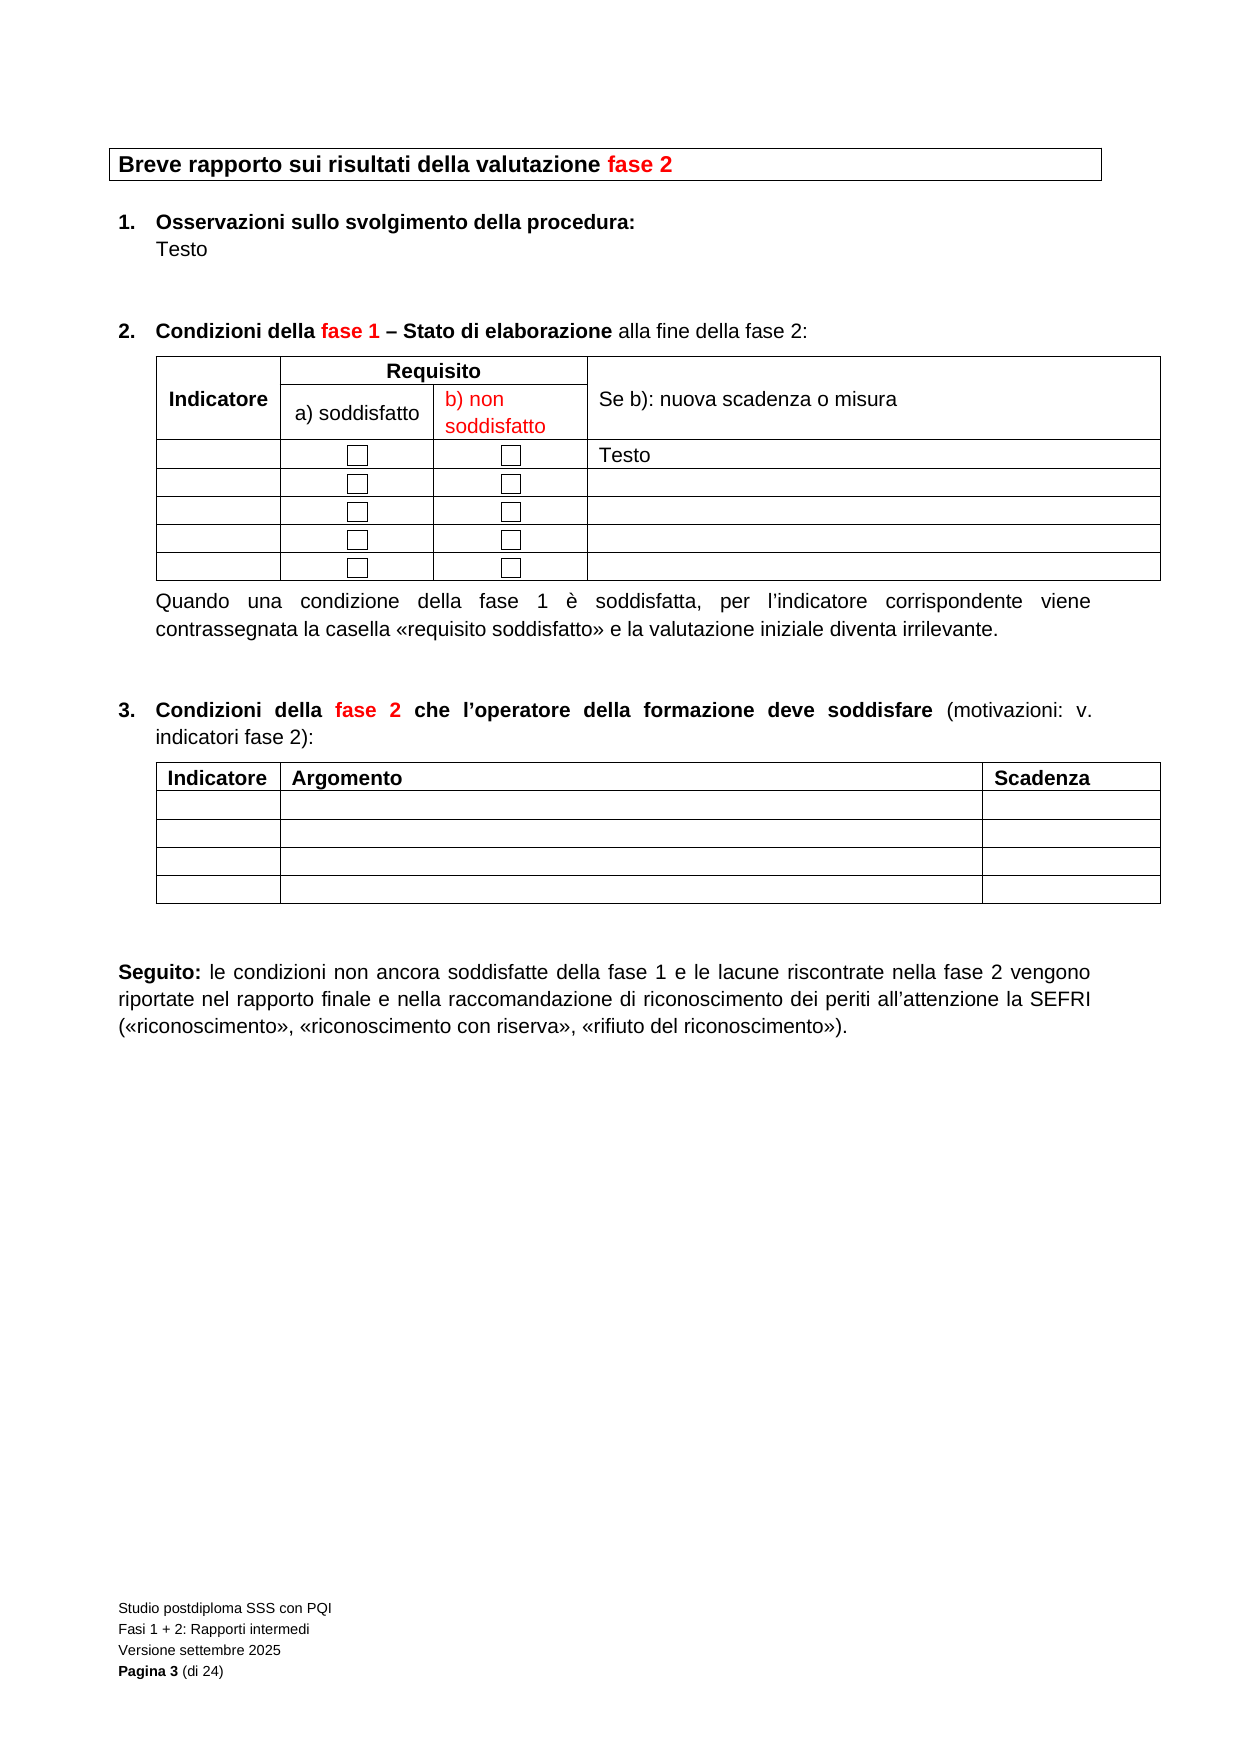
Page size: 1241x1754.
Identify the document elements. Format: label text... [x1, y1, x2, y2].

table_header Indicatore [157, 357, 280, 439]
table_cell b) non soddisfatto [434, 385, 587, 439]
text Breve rapporto sui risultati della valutazione fase 2 [110, 149, 1101, 180]
table_cell [157, 553, 280, 580]
table_header Scadenza [983, 763, 1160, 790]
table_header Requisito [281, 357, 587, 384]
table_cell [983, 820, 1160, 847]
table_cell [434, 497, 587, 524]
text Quando una condizione della fase 1 è soddisfatta, per l’indicatore corrispondente viene contrassegnata la casella «requisito soddisfatto» e la valutazione iniziale diventa irrilevante. [155, 587, 1092, 641]
table_cell [588, 469, 1160, 496]
table_cell [157, 469, 280, 496]
text Testo [156, 235, 1092, 262]
list Condizioni della fase 1 – Stato di elaborazione alla fine della fase 2: [118, 316, 1092, 343]
table_cell [434, 440, 587, 467]
table_cell [588, 553, 1160, 580]
table_cell [434, 469, 587, 496]
table_cell [157, 497, 280, 524]
list Osservazioni sullo svolgimento della procedura: [118, 208, 1092, 235]
table_cell [157, 820, 280, 847]
table_cell [157, 791, 280, 818]
table_cell [281, 820, 982, 847]
table_cell [281, 440, 433, 467]
table_cell [434, 525, 587, 552]
table_header Argomento [281, 763, 982, 790]
table_cell [157, 848, 280, 875]
list Condizioni della fase 2 che l’operatore della formazione deve soddisfare (motivazioni: v. indicatori fase 2): [118, 696, 1092, 750]
table_cell Testo [588, 440, 1160, 467]
table_cell [983, 791, 1160, 818]
table_cell a) soddisfatto [281, 385, 433, 439]
table_cell [157, 440, 280, 467]
table_cell [281, 791, 982, 818]
table_header Indicatore [157, 763, 280, 790]
table_cell [983, 876, 1160, 903]
table_cell [281, 553, 433, 580]
table_cell [434, 553, 587, 580]
table_cell [281, 497, 433, 524]
table_cell [281, 469, 433, 496]
text Seguito: le condizioni non ancora soddisfatte della fase 1 e le lacune riscontrate nella fase 2 vengono riportate nel rapporto finale e nella raccomandazione di riconoscimento dei periti all’attenzione la SEFRI («riconoscimento», «riconoscimento con riserva», «rifiuto del riconoscimento»). [118, 958, 1092, 1039]
table_cell [157, 876, 280, 903]
table_cell [281, 848, 982, 875]
table_cell [983, 848, 1160, 875]
table_cell [588, 525, 1160, 552]
table_header Se b): nuova scadenza o misura [588, 357, 1160, 439]
table_cell [281, 525, 433, 552]
table_cell [157, 525, 280, 552]
table_cell [281, 876, 982, 903]
table_cell [588, 497, 1160, 524]
